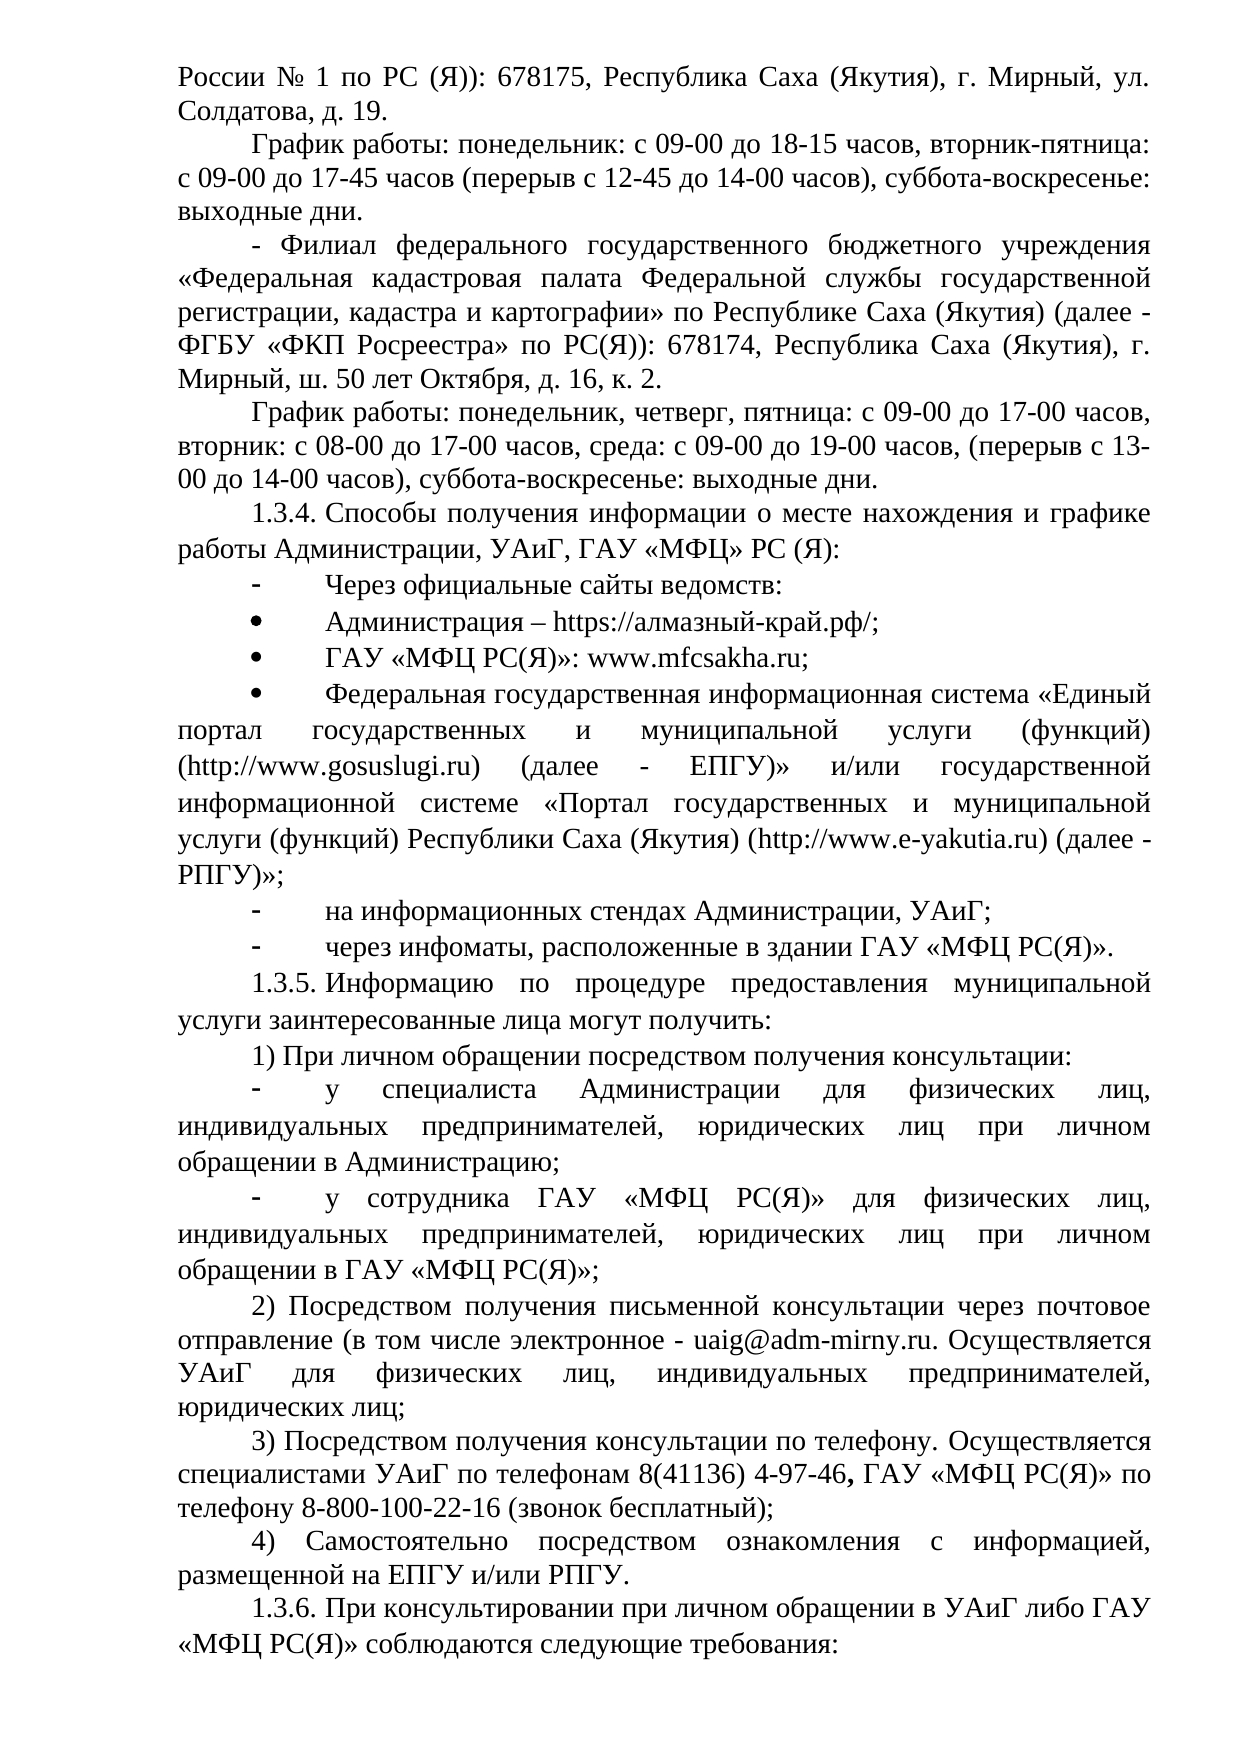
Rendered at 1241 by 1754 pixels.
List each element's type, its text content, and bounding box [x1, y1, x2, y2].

list Способы получения информации о месте нахождения и графике работы Администрации, УАиГ, ГАУ «МФЦ» РС (Я): [177, 495, 1152, 565]
text 4) Самостоятельно посредством ознакомления с информацией, размещенной на ЕПГУ и/или РПГУ. [177, 1523, 1152, 1590]
list у специалиста Администрации для физических лиц, индивидуальных предпринимателей, юридических лиц при личном обращении в Администрацию; [177, 1071, 1152, 1177]
text - Филиал федерального государственного бюджетного учреждения «Федеральная кадастровая палата Федеральной службы государственной регистрации, кадастра и картографии» по Республике Саха (Якутия) (далее - ФГБУ «ФКП Росреестра» по РС(Я)): 678174, Республика Саха (Якутия), г. Мирный, ш. 50 лет Октября, д. 16, к. 2. [177, 227, 1152, 394]
list на информационных стендах Администрации, УАиГ; [177, 893, 1152, 927]
list Федеральная государственная информационная система «Единый портал государственных и муниципальной услуги (функций) (http://www.gosuslugi.ru) (далее - ЕПГУ)» и/или государственной информационной системе «Портал государственных и муниципальной услуги (функций) Республики Саха (Якутия) (http://www.e-yakutia.ru) (далее - РПГУ)»; [177, 676, 1152, 891]
text 1) При личном обращении посредством получения консультации: [177, 1038, 1152, 1071]
list При консультировании при личном обращении в УАиГ либо ГАУ «МФЦ РС(Я)» соблюдаются следующие требования: [177, 1590, 1152, 1660]
list ГАУ «МФЦ РС(Я)»: www.mfcsakha.ru; [177, 640, 1152, 673]
list Через официальные сайты ведомств: [177, 567, 1152, 601]
text 3) Посредством получения консультации по телефону. Осуществляется специалистами УАиГ по телефонам 8(41136) 4-97-46 ГАУ «МФЦ РС(Я)» по телефону 8-800-100-22-16 (звонок бесплатный); [177, 1423, 1152, 1523]
list через инфоматы, расположенные в здании ГАУ «МФЦ РС(Я)». [177, 929, 1152, 963]
text 2) Посредством получения письменной консультации через почтовое отправление (в том числе электронное - uaig@adm-mirny.ru. Осуществляется УАиГ для физических лиц, индивидуальных предпринимателей, юридических лиц; [177, 1288, 1152, 1423]
text График работы: понедельник: с 09-00 до 18-15 часов, вторник-пятница: с 09-00 до 17-45 часов (перерыв с 12-45 до 14-00 часов), суббота-воскресенье: выходные дни. [177, 126, 1152, 227]
list Информацию по процедуре предоставления муниципальной услуги заинтересованные лица могут получить: [177, 966, 1152, 1035]
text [177, 59, 1152, 126]
list у сотрудника ГАУ «МФЦ РС(Я)» для физических лиц, индивидуальных предпринимателей, юридических лиц при личном обращении в ГАУ «МФЦ РС(Я)»; [177, 1180, 1152, 1286]
text График работы: понедельник, четверг, пятница: с 09-00 до 17-00 часов, вторник: с 08-00 до 17-00 часов, среда: с 09-00 до 19-00 часов, (перерыв с 13-00 до 14-00 часов), суббота-воскресенье: выходные дни. [177, 394, 1152, 495]
list Администрация – https://алмазный-край.рф/; [177, 604, 1152, 637]
